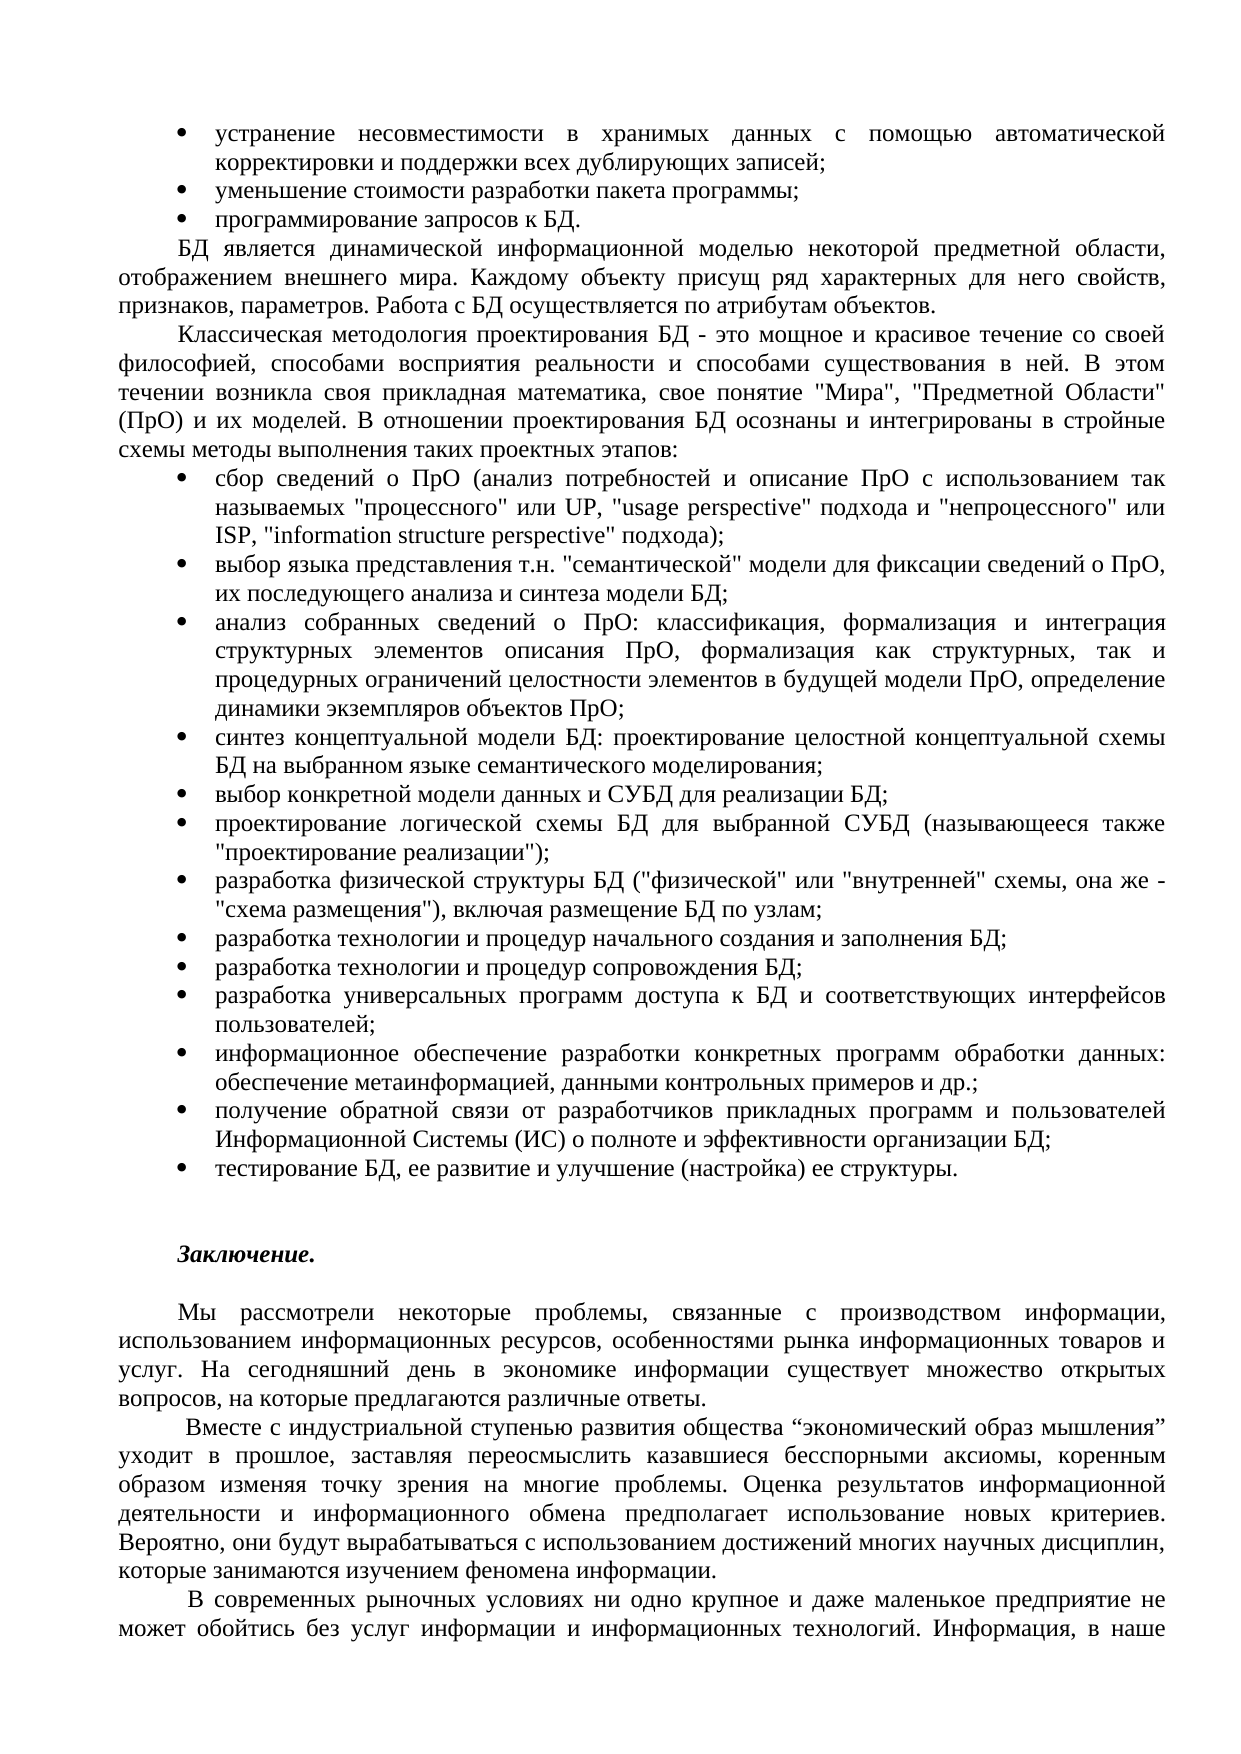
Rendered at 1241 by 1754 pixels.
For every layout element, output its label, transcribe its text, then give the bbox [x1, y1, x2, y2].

list анализ собранных сведений о ПрО: классификация, формализация и интеграция структурных элементов описания ПрО, формализация как структурных, так и процедурных ограничений целостности элементов в будущей модели ПрО, определение динамики экземпляров объектов ПрО; [177, 607, 1167, 722]
text Классическая методология проектирования БД - это мощное и красивое течение со своей философией, способами восприятия реальности и способами существования в ней. В этом течении возникла своя прикладная математика, свое понятие "Мира", "Предметной Области" (ПрО) и их моделей. В отношении проектирования БД осознаны и интегрированы в стройные схемы методы выполнения таких проектных этапов: [118, 319, 1167, 463]
list выбор языка представления т.н. "семантической" модели для фиксации сведений о ПрО, их последующего анализа и синтеза модели БД; [177, 549, 1167, 607]
list сбор сведений о ПрО (анализ потребностей и описание ПрО с использованием так называемых "процессного" или UP, "usage perspective" подхода и "непроцессного" или ISP, "information structure perspective" подхода); [177, 463, 1167, 549]
list синтез концептуальной модели БД: проектирование целостной концептуальной схемы БД на выбранном языке семантического моделирования; [177, 722, 1167, 779]
text Мы рассмотрели некоторые проблемы, связанные с производством информации, использованием информационных ресурсов, особенностями рынка информационных товаров и услуг. На сегодняшний день в экономике информации существует множество открытых вопросов, на которые предлагаются различные ответы. [118, 1297, 1167, 1412]
list программирование запросов к БД. [177, 204, 1167, 233]
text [118, 1584, 1167, 1642]
list уменьшение стоимости разработки пакета программы; [177, 176, 1167, 204]
list разработка технологии и процедур сопровождения БД; [177, 952, 1167, 981]
list информационное обеспечение разработки конкретных программ обработки данных: обеспечение метаинформацией, данными контрольных примеров и др.; [177, 1038, 1167, 1096]
list разработка универсальных программ доступа к БД и соответствующих интерфейсов пользователей; [177, 981, 1167, 1038]
list получение обратной связи от разработчиков прикладных программ и пользователей Информационной Системы (ИС) о полноте и эффективности организации БД; [177, 1096, 1167, 1153]
list тестирование БД, ее развитие и улучшение (настройка) ее структуры. [177, 1153, 1167, 1182]
text Вместе с индустриальной ступенью развития общества “экономический образ мышления” уходит в прошлое, заставляя переосмыслить казавшиеся бесспорными аксиомы, коренным образом изменяя точку зрения на многие проблемы. Оценка результатов информационной деятельности и информационного обмена предполагает использование новых критериев. Вероятно, они будут вырабатываться с использованием достижений многих научных дисциплин, которые занимаются изучением феномена информации. [118, 1412, 1167, 1584]
list разработка технологии и процедур начального создания и заполнения БД; [177, 923, 1167, 952]
text Заключение. [118, 1239, 1167, 1268]
list устранение несовместимости в хранимых данных с помощью автоматической корректировки и поддержки всех дублирующих записей; [177, 118, 1167, 176]
list проектирование логической схемы БД для выбранной СУБД (называющееся также "проектирование реализации"); [177, 808, 1167, 866]
list разработка физической структуры БД ("физической" или "внутренней" схемы, она же - "схема размещения"), включая размещение БД по узлам; [177, 866, 1167, 923]
list выбор конкретной модели данных и СУБД для реализации БД; [177, 779, 1167, 808]
text БД является динамической информационной моделью некоторой предметной области, отображением внешнего мира. Каждому объекту присущ ряд характерных для него свойств, признаков, параметров. Работа с БД осуществляется по атрибутам объектов. [118, 233, 1167, 319]
